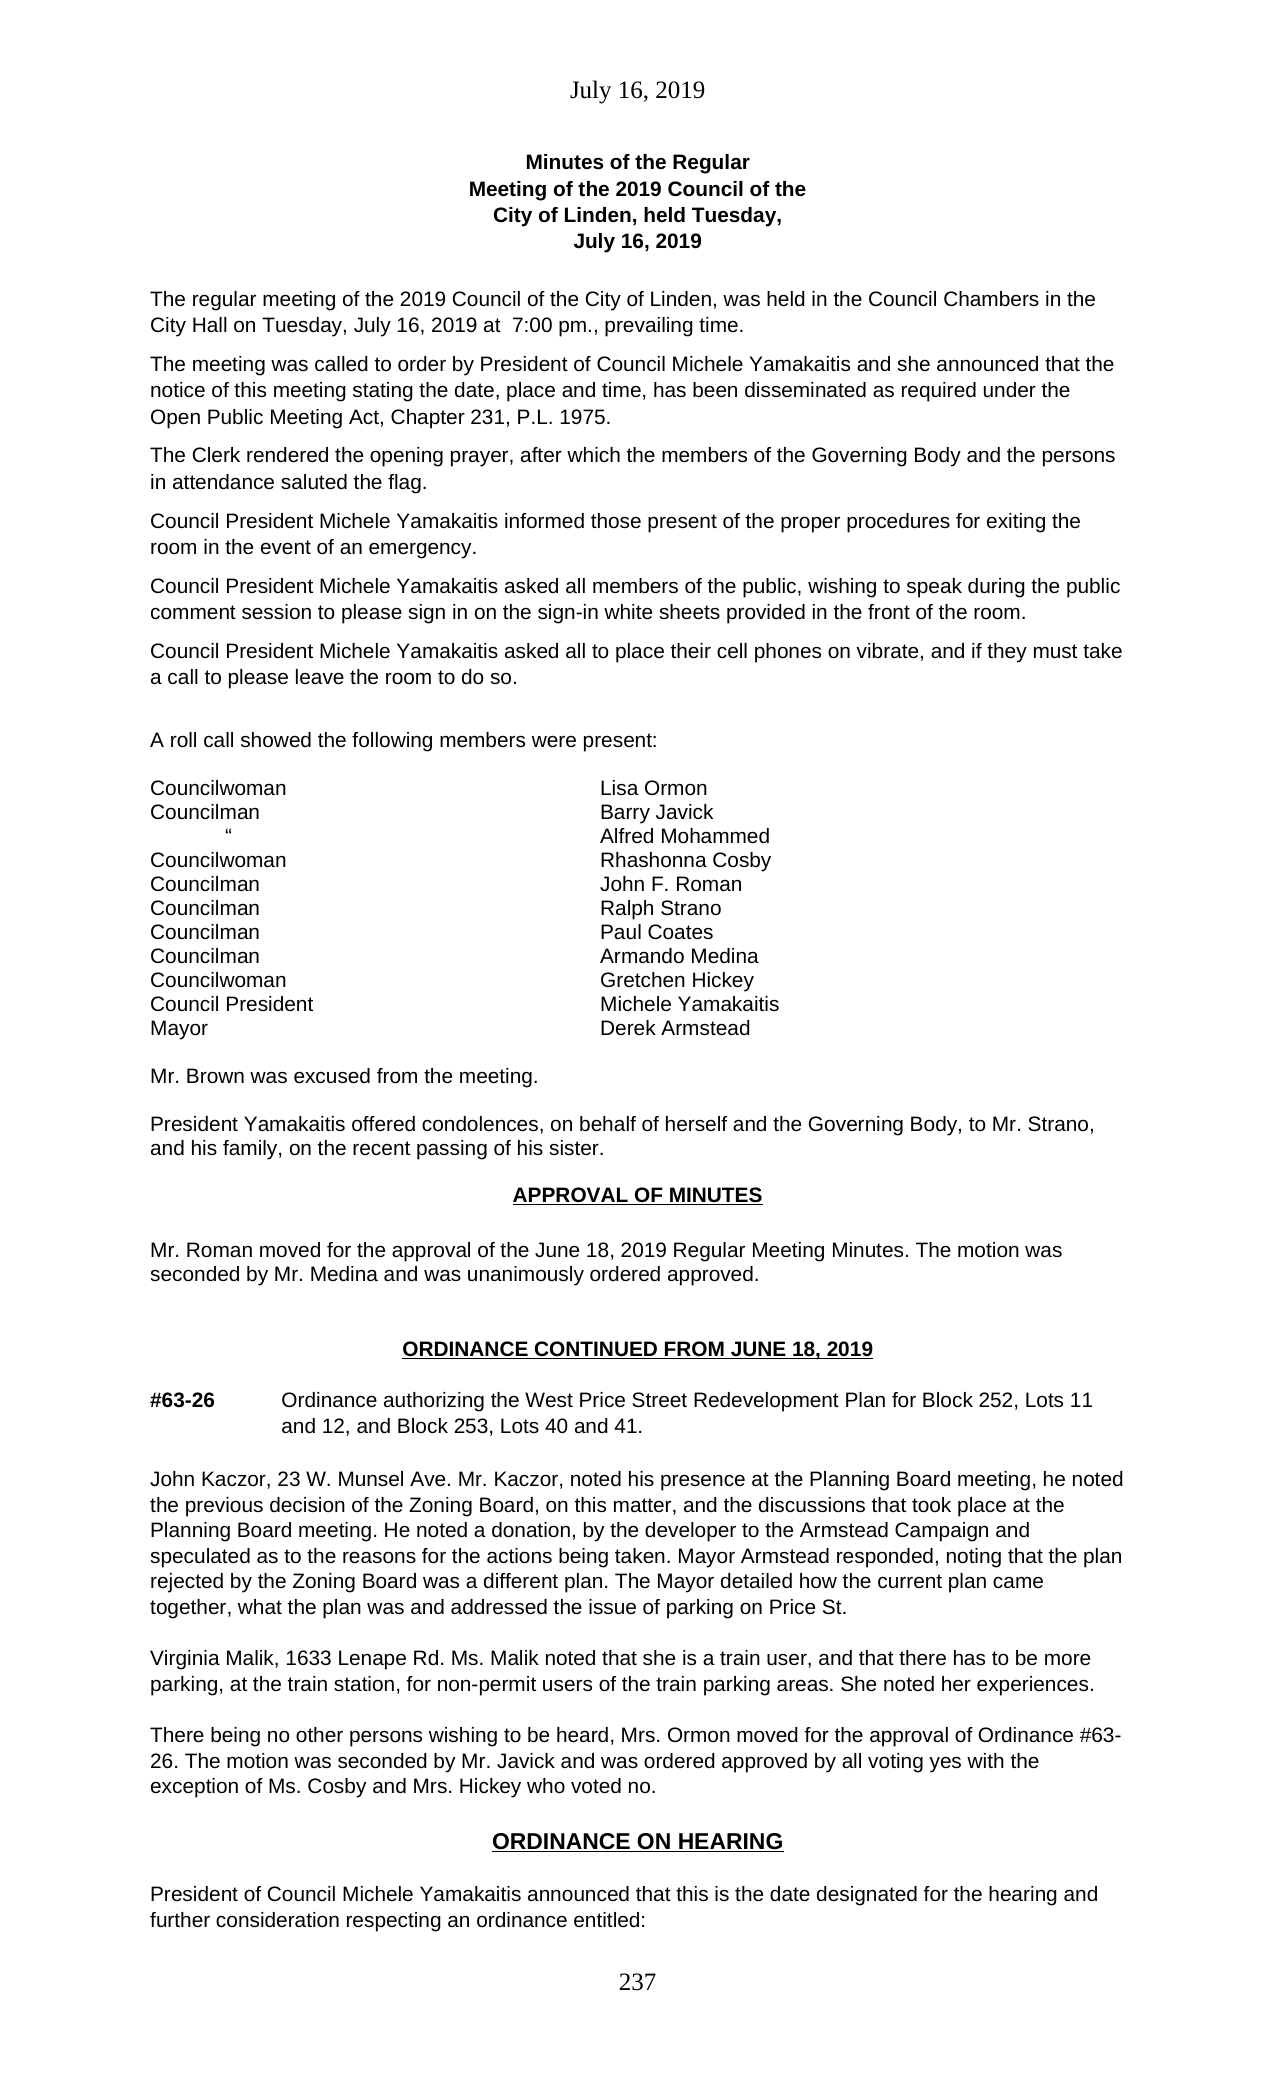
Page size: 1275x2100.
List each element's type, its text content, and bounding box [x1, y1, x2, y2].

text Councilman John F. Roman [150, 872, 1125, 896]
text Mr. Roman moved for the approval of the June 18, 2019 Regular Meeting Minutes. The motion was seconded by Mr. Medina and was unanimously ordered approved. [150, 1237, 1125, 1285]
text further consideration respecting an ordinance entitled: [150, 1907, 1125, 1931]
text Council President Michele Yamakaitis informed those present of the proper procedures for exiting the room in the event of an emergency. [150, 508, 1125, 559]
text Mayor Derek Armstead [150, 1016, 1125, 1039]
text Minutes of the Regular [150, 150, 1125, 174]
text Council President Michele Yamakaitis asked all to place their cell phones on vibrate, and if they must take a call to please leave the room to do so. [150, 639, 1125, 689]
text There being no other persons wishing to be heard, Mrs. Ormon moved for the approval of Ordinance #63-26. The motion was seconded by Mr. Javick and was ordered approved by all voting yes with the exception of Ms. Cosby and Mrs. Hickey who voted no. [150, 1723, 1125, 1798]
text Meeting of the 2019 Council of the [150, 176, 1125, 200]
text The meeting was called to order by President of Council Michele Yamakaitis and she announced that the notice of this meeting stating the date, place and time, has been disseminated as required under the Open Public Meeting Act, Chapter 231, P.L. 1975. [150, 352, 1125, 428]
text The regular meeting of the 2019 Council of the City of Linden, was held in the Council Chambers in the City Hall on Tuesday, July 16, 2019 at 7:00 pm., prevailing time. [150, 287, 1125, 337]
text Councilman Barry Javick [150, 800, 1125, 824]
text Virginia Malik, 1633 Lenape Rd. Ms. Malik noted that she is a train user, and that there has to be more parking, at the train station, for non-permit users of the train parking areas. She noted her experiences. [150, 1646, 1125, 1696]
text “ Alfred Mohammed [150, 824, 1125, 848]
text #63-26 Ordinance authorizing the West Price Street Redevelopment Plan for Block 252, Lots 11 and 12, and Block 253, Lots 40 and 41. [150, 1388, 1125, 1438]
text Council President Michele Yamakaitis asked all members of the public, wishing to speak during the public comment session to please sign in on the sign-in white sheets provided in the front of the room. [150, 574, 1125, 624]
text Mr. Brown was excused from the meeting. [150, 1063, 1125, 1087]
text John Kaczor, 23 W. Munsel Ave. Mr. Kaczor, noted his presence at the Planning Board meeting, he noted the previous decision of the Zoning Board, on this matter, and the discussions that took place at the Planning Board meeting. He noted a donation, by the developer to the Armstead Campaign and speculated as to the reasons for the actions being taken. Mayor Armstead responded, noting that the plan rejected by the Zoning Board was a different plan. The Mayor detailed how the current plan came together, what the plan was and addressed the issue of parking on Price St. [150, 1467, 1125, 1619]
text Council President Michele Yamakaitis [150, 992, 1125, 1016]
text President of Council Michele Yamakaitis announced that this is the date designated for the hearing and [150, 1882, 1125, 1906]
text July 16, 2019 [150, 229, 1125, 253]
text President Yamakaitis offered condolences, on behalf of herself and the Governing Body, to Mr. Strano, and his family, on the recent passing of his sister. [150, 1111, 1125, 1159]
text ORDINANCE CONTINUED FROM JUNE 18, 2019 [150, 1337, 1125, 1361]
text Councilwoman Rhashonna Cosby [150, 848, 1125, 872]
text APPROVAL OF MINUTES [150, 1183, 1125, 1207]
text Councilman Paul Coates [150, 920, 1125, 944]
text ORDINANCE ON HEARING [150, 1828, 1125, 1854]
text Councilman Armando Medina [150, 944, 1125, 968]
text Councilwoman Lisa Ormon [150, 776, 1125, 800]
text City of Linden, held Tuesday, [150, 203, 1125, 227]
text The Clerk rendered the opening prayer, after which the members of the Governing Body and the persons in attendance saluted the flag. [150, 443, 1125, 494]
text Councilwoman Gretchen Hickey [150, 968, 1125, 992]
text Councilman Ralph Strano [150, 896, 1125, 920]
text A roll call showed the following members were present: [150, 728, 1125, 752]
